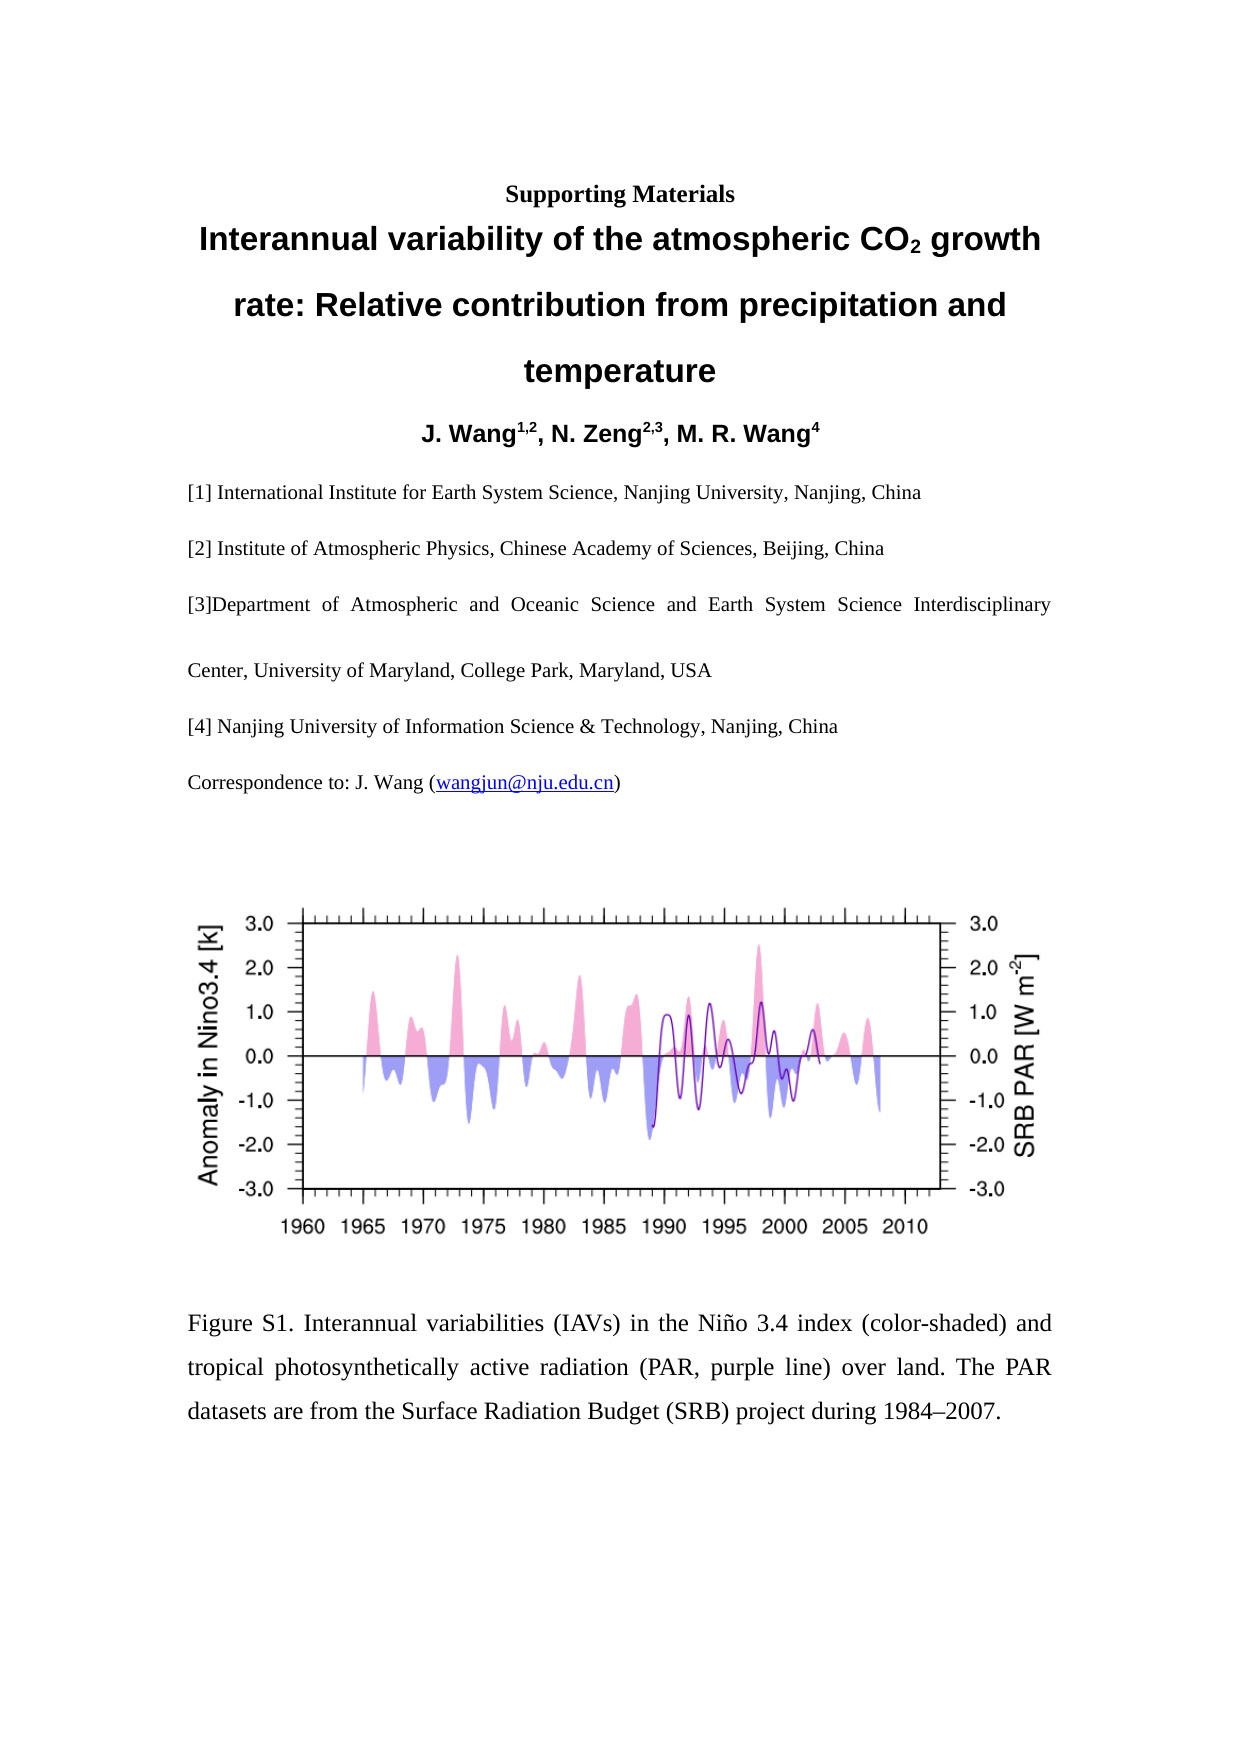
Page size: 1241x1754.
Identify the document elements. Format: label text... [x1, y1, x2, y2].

text [2] Institute of Atmospheric Physics, Chinese Academy of Sciences, Beijing, China [187, 526, 1053, 570]
text Supporting Materials [187, 172, 1053, 216]
text [1] International Institute for Earth System Science, Nanjing University, Nanjing, China [187, 470, 1053, 514]
text Correspondence to: J. Wang (wangjun@nju.edu.cn) [187, 760, 1053, 804]
text Interannual variability of the atmospheric CO2 growth rate: Relative contribution from precipitation and temperature [187, 216, 1053, 392]
text [4] Nanjing University of Information Science & Technology, Nanjing, China [187, 704, 1053, 748]
text [3]Department of Atmospheric and Oceanic Science and Earth System Science Interdisciplinary Center, University of Maryland, College Park, Maryland, USA [187, 582, 1053, 692]
text J. Wang1,2, N. Zeng2,3, M. R. Wang4 [187, 411, 1053, 455]
text Figure S1. Interannual variabilities (IAVs) in the Niño 3.4 index (color-shaded) and tropical photosynthetically active radiation (PAR, purple line) over land. The PAR datasets are from the Surface Radiation Budget (SRB) project during 1984–2007. [187, 1301, 1053, 1433]
